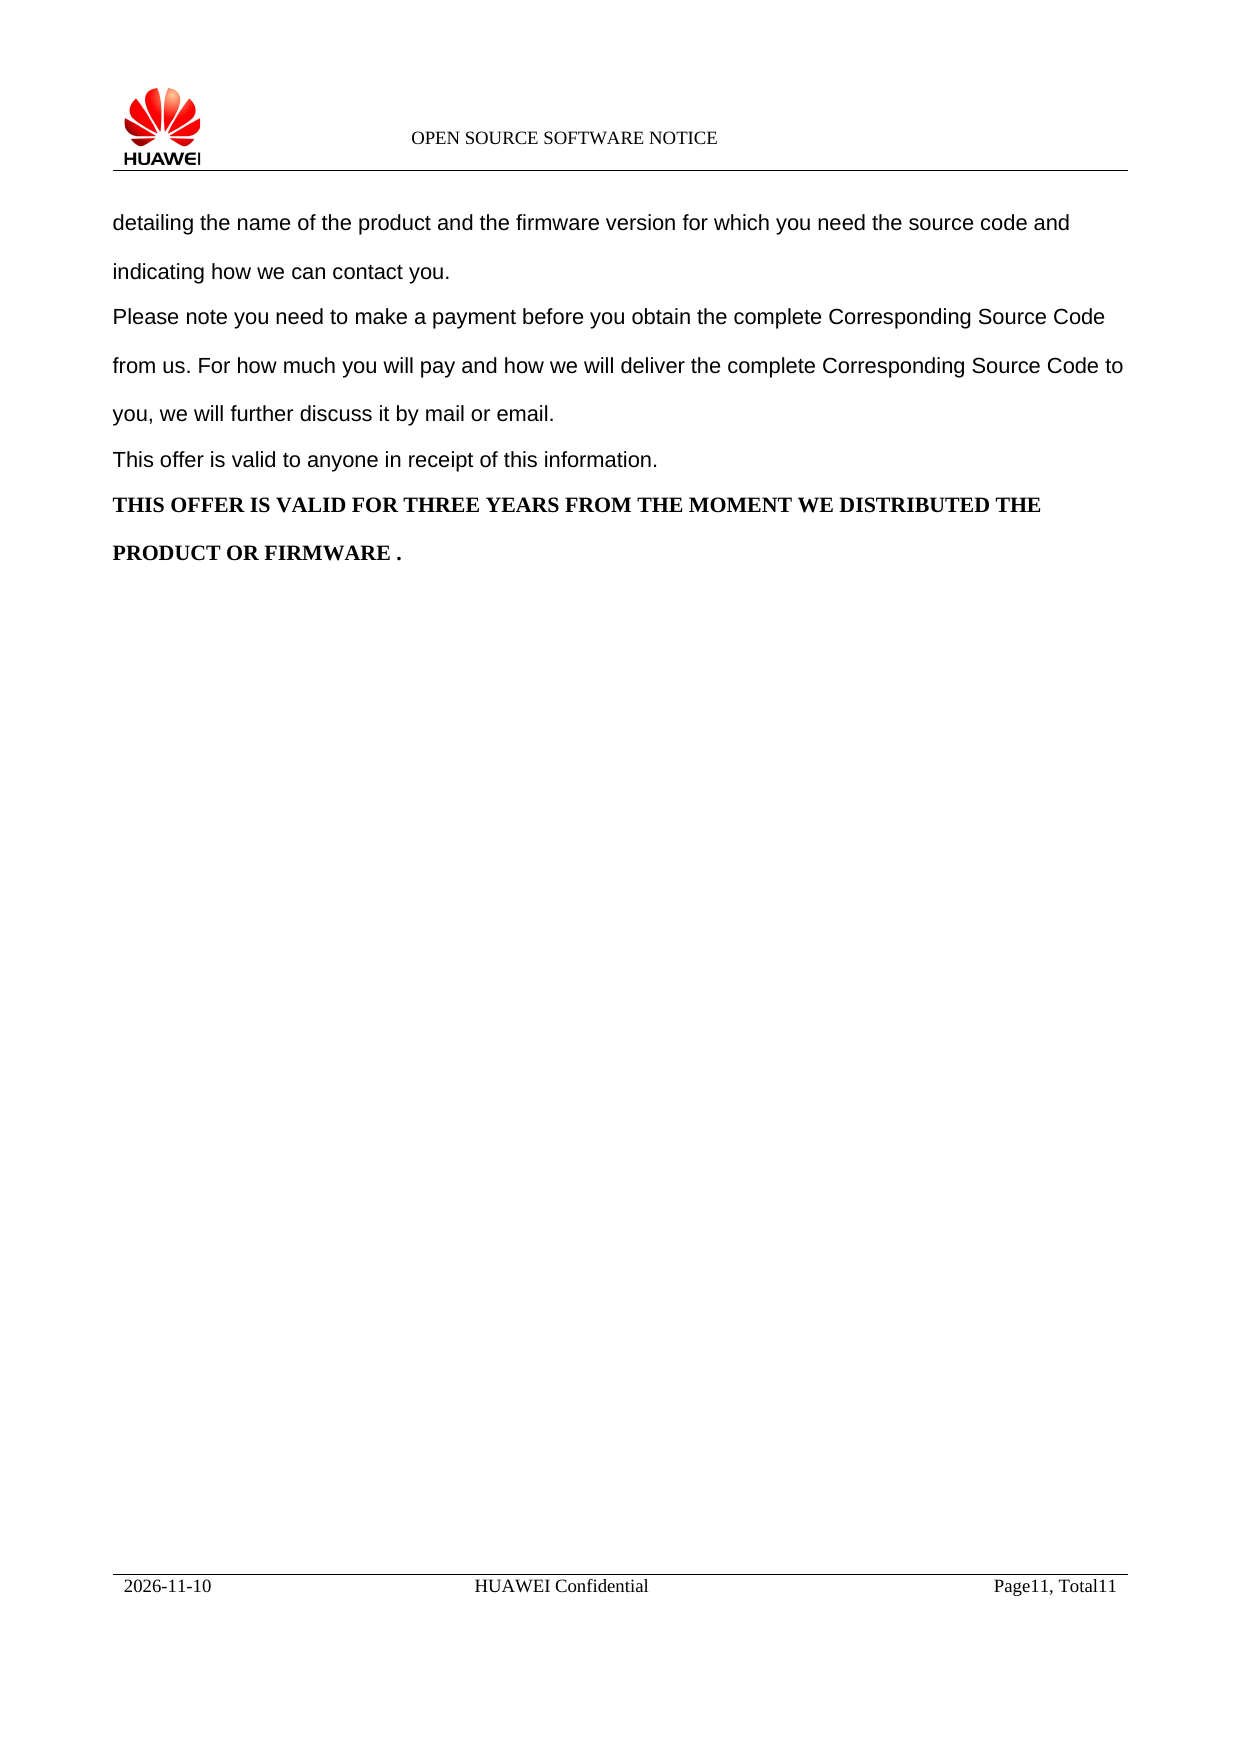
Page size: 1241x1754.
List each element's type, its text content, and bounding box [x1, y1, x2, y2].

text Please note you need to make a payment before you obtain the complete Corresponding Source Code from us. For how much you will pay and how we will deliver the complete Corresponding Source Code to you, we will further discuss it by mail or email. [112, 300, 1128, 430]
text This offer is valid to anyone in receipt of this information. [112, 443, 1128, 475]
text detailing the name of the product and the firmware version for which you need the source code and indicating how we can contact you. [112, 206, 1128, 288]
picture [124, 88, 201, 165]
text This offer is valid for three years from the moment we distributed the product or firmware . [112, 488, 1128, 569]
